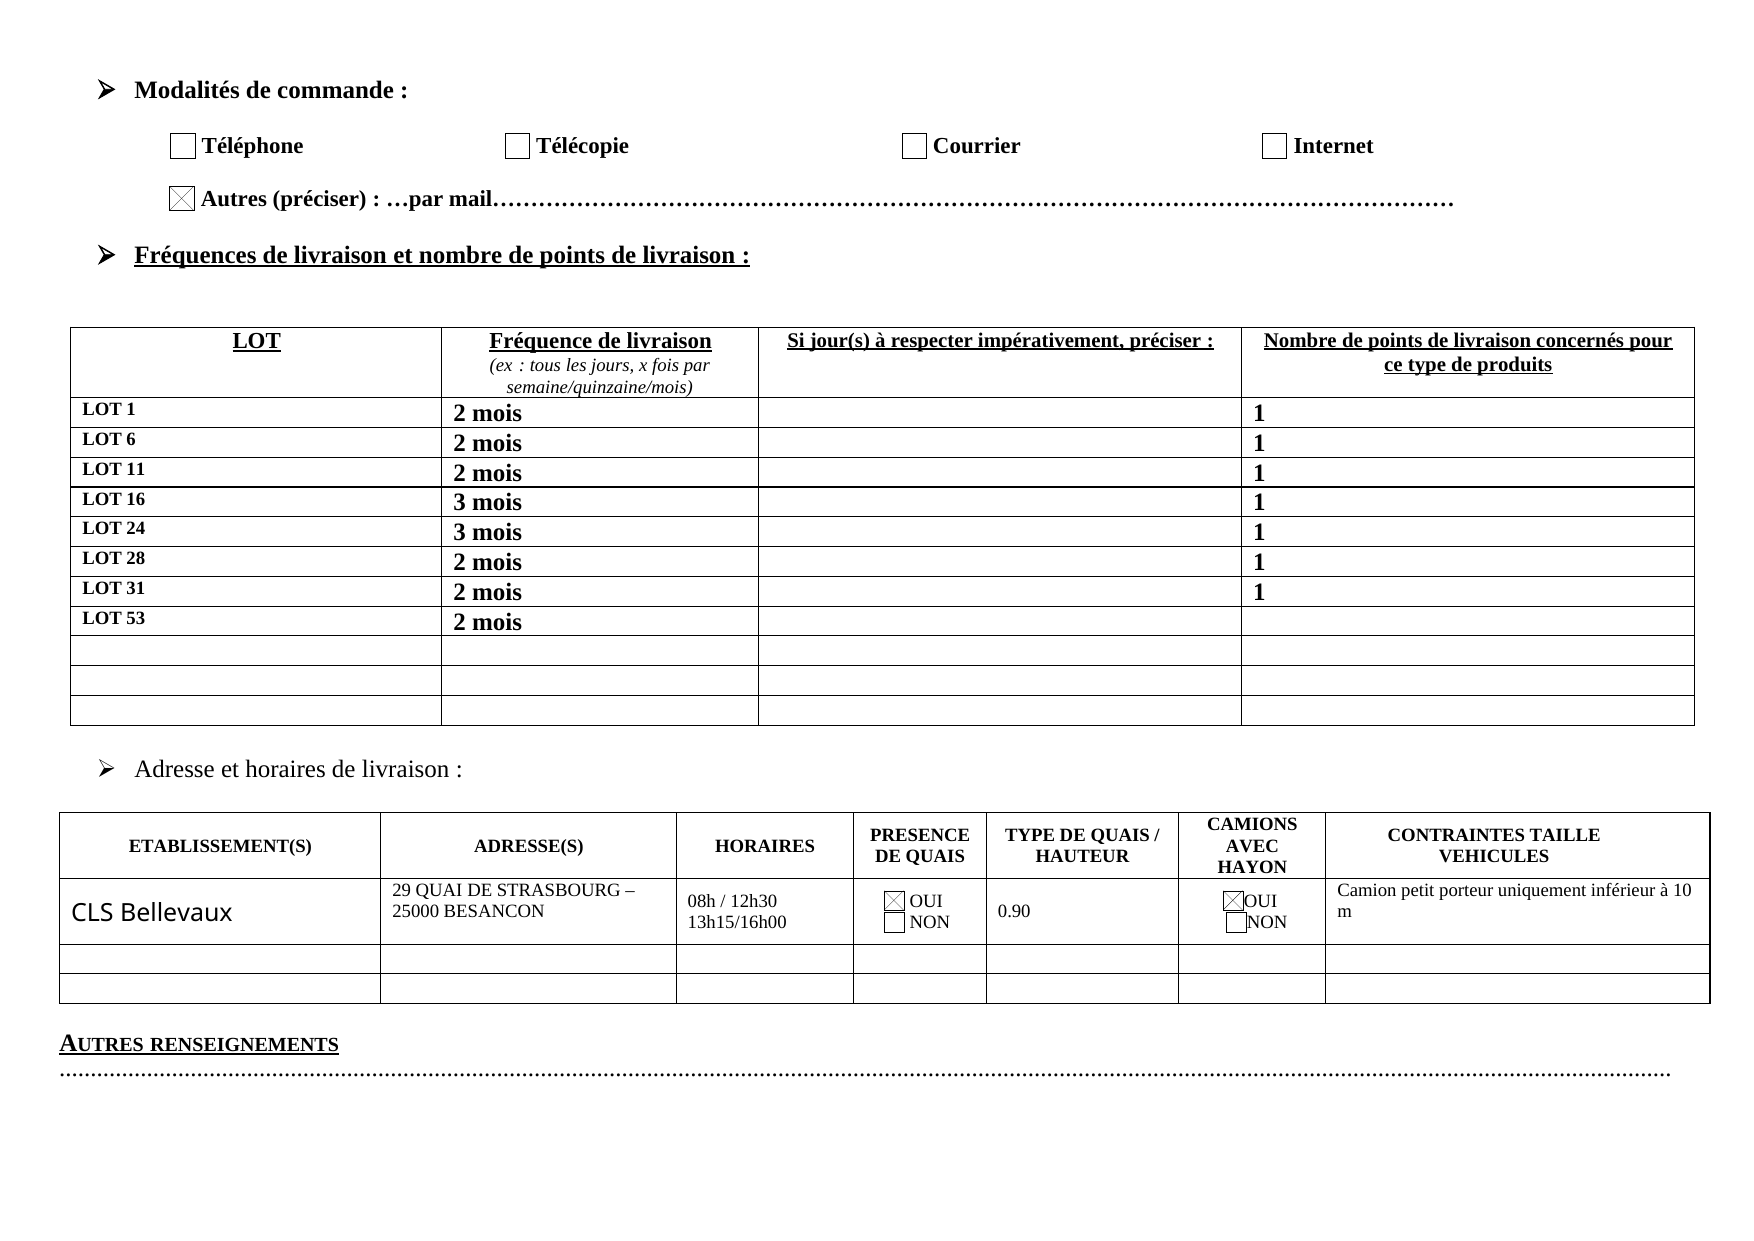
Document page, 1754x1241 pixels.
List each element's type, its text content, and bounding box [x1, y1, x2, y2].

table_cell [442, 666, 758, 695]
table_cell [1326, 945, 1709, 973]
table_cell [759, 636, 1241, 665]
table_cell 1 [1242, 547, 1694, 576]
table_cell [1179, 945, 1325, 973]
table_cell [759, 398, 1241, 427]
table_cell [442, 696, 758, 725]
table_cell CLS Bellevaux [60, 879, 380, 943]
table_cell [854, 945, 986, 973]
table_cell OUI NON [854, 879, 986, 943]
table_cell [71, 696, 441, 725]
table_cell [60, 974, 380, 1003]
table_cell [1326, 974, 1709, 1003]
table_header PRESENCE DE QUAIS [854, 813, 986, 878]
table_cell LOT 28 [71, 547, 441, 576]
table_header TYPE DE QUAIS / HAUTEUR [987, 813, 1178, 878]
table_cell LOT 11 [71, 458, 441, 486]
table_cell [1242, 696, 1694, 725]
table_cell [677, 945, 853, 973]
table_cell [1179, 974, 1325, 1003]
table_cell [1242, 636, 1694, 665]
table_cell [987, 974, 1178, 1003]
text Autres renseignements [59, 1028, 1695, 1057]
list Modalités de commande : [97, 75, 1695, 104]
table_cell 2 mois [442, 547, 758, 576]
table_header CONTRAINTES TAILLE VEHICULES [1326, 813, 1709, 878]
table_cell 0.90 [987, 879, 1178, 943]
table_header Si jour(s) à respecter impérativement, préciser : [759, 328, 1241, 397]
table_cell [381, 945, 676, 973]
table_cell [759, 577, 1241, 606]
table_cell [759, 488, 1241, 516]
list Adresse et horaires de livraison : [97, 754, 1695, 783]
table_header Nombre de points de livraison concernés pour ce type de produits [1242, 328, 1694, 397]
table_cell 2 mois [442, 428, 758, 457]
table_cell [1242, 607, 1694, 635]
table_cell [677, 974, 853, 1003]
table_cell [759, 607, 1241, 635]
table_cell 1 [1242, 488, 1694, 516]
table_cell 1 [1242, 517, 1694, 546]
table_cell LOT 53 [71, 607, 441, 635]
table_header ADRESSE(S) [381, 813, 676, 878]
text Autres (préciser) : …par mail……………………………………………………………………………………………………………… [134, 185, 1695, 212]
table_cell LOT 6 [71, 428, 441, 457]
table_cell 2 mois [442, 398, 758, 427]
table_cell [987, 945, 1178, 973]
table_cell [71, 666, 441, 695]
table_cell LOT 1 [71, 398, 441, 427]
table_cell [759, 547, 1241, 576]
table_cell 1 [1242, 398, 1694, 427]
table_cell 29 QUAI DE STRASBOURG – 25000 BESANCON [381, 879, 676, 943]
table_cell [759, 666, 1241, 695]
table_cell 1 [1242, 577, 1694, 606]
table_cell 3 mois [442, 517, 758, 546]
table_cell [759, 458, 1241, 486]
table_cell LOT 24 [71, 517, 441, 546]
table_cell [854, 974, 986, 1003]
table_cell 1 [1242, 458, 1694, 486]
table_cell [759, 517, 1241, 546]
table_cell 2 mois [442, 458, 758, 486]
table_header Fréquence de livraison (ex : tous les jours, x fois par semaine/quinzaine/mois) [442, 328, 758, 397]
table_header HORAIRES [677, 813, 853, 878]
table_cell [1242, 666, 1694, 695]
table_cell 08h / 12h30 13h15/16h00 [677, 879, 853, 943]
text Téléphone Télécopie Courrier Internet [59, 132, 1695, 159]
table_cell [442, 636, 758, 665]
table_cell 2 mois [442, 577, 758, 606]
table_cell 2 mois [442, 607, 758, 635]
table_cell [71, 636, 441, 665]
table_cell [381, 974, 676, 1003]
table_cell 1 [1242, 428, 1694, 457]
table_cell [759, 696, 1241, 725]
table_cell 3 mois [442, 488, 758, 516]
table_header LOT [71, 328, 441, 397]
table_cell LOT 16 [71, 488, 441, 516]
table_cell OUI NON [1179, 879, 1325, 943]
table_cell LOT 31 [71, 577, 441, 606]
table_header CAMIONS AVEC HAYON [1179, 813, 1325, 878]
table_cell [60, 945, 380, 973]
table_cell Camion petit porteur uniquement inférieur à 10 m [1326, 879, 1709, 943]
table_header ETABLISSEMENT(S) [60, 813, 380, 878]
table_cell [759, 428, 1241, 457]
list Fréquences de livraison et nombre de points de livraison : [97, 240, 1695, 269]
